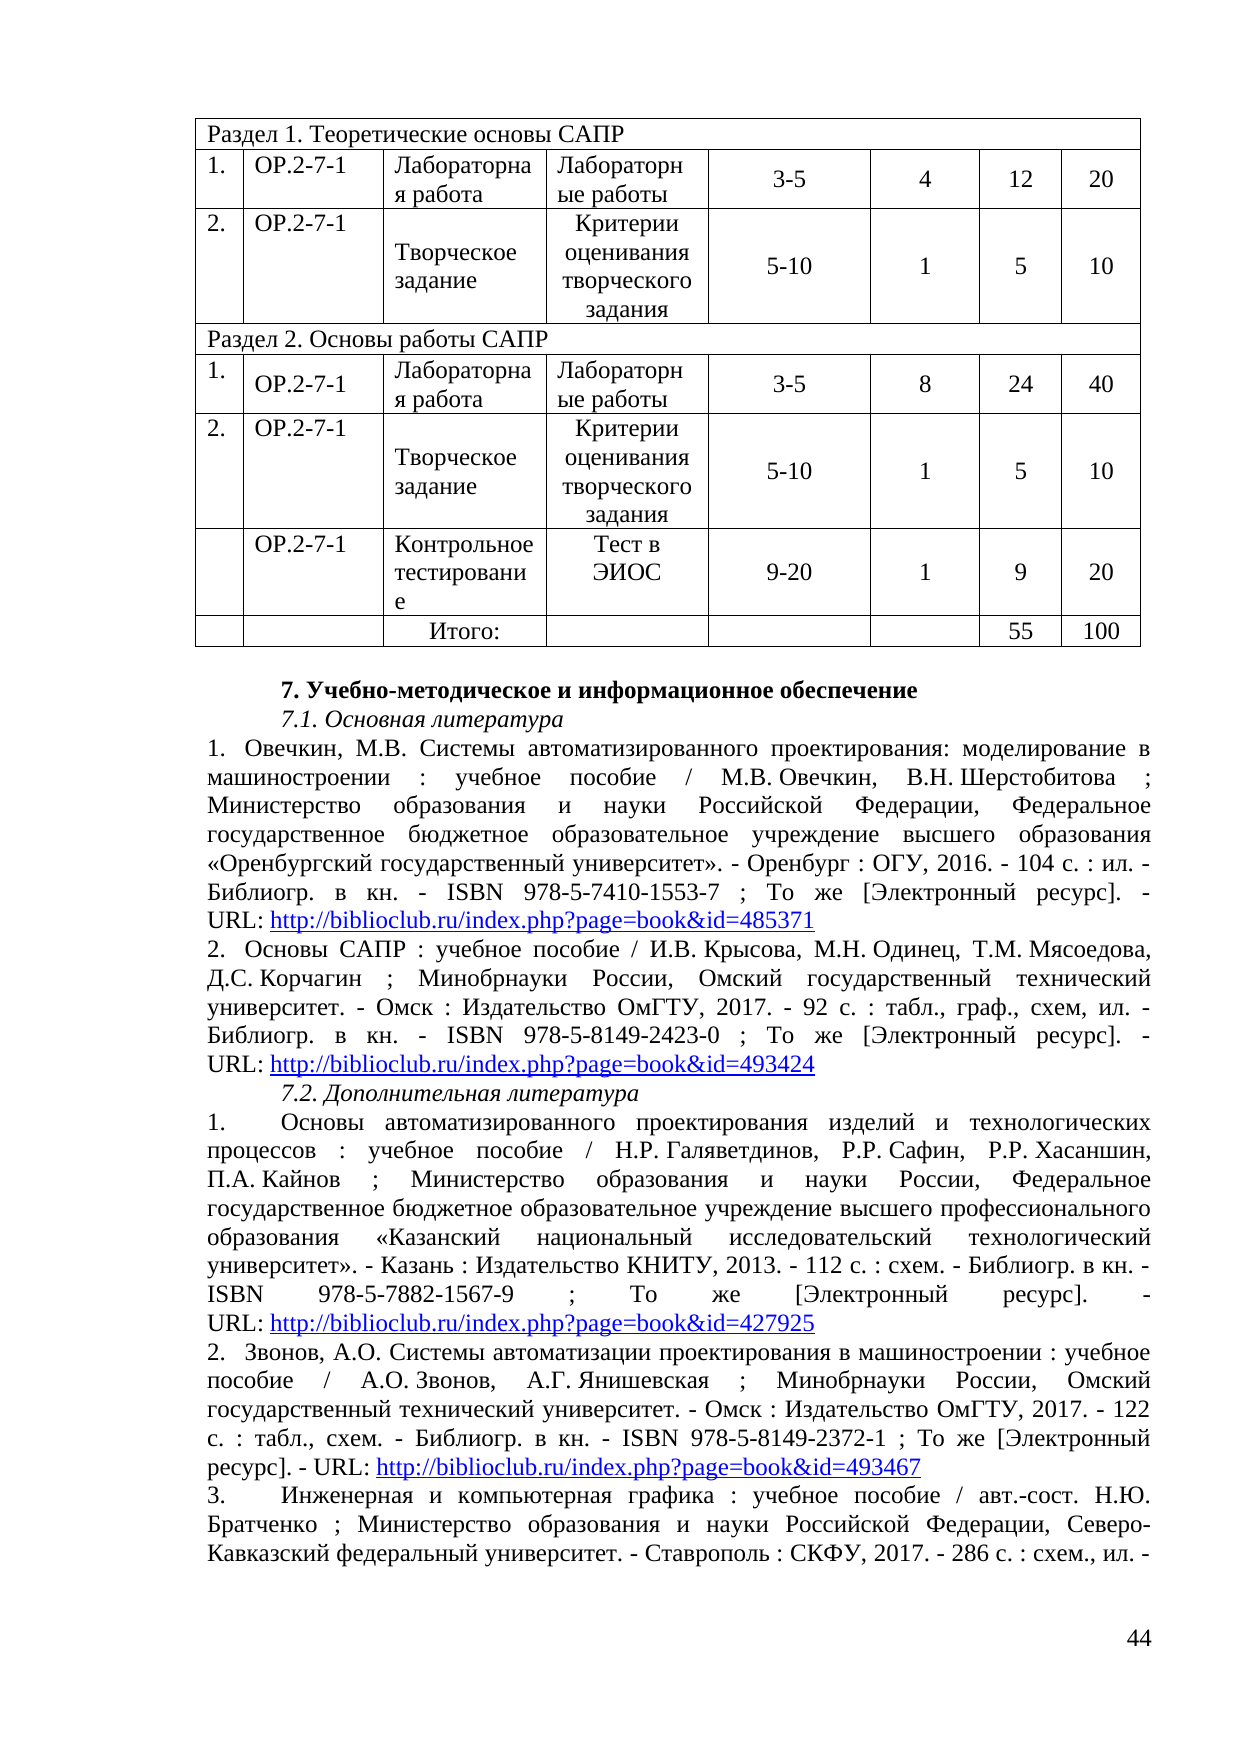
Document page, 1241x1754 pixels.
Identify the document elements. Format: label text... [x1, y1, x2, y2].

table_cell Критерии оценивания творческого задания [547, 414, 708, 528]
table_cell Лабораторная работа [384, 150, 546, 207]
table_cell 5-10 [709, 414, 870, 528]
table_cell [709, 616, 870, 646]
list Овечкин, М.В. Системы автоматизированного проектирования: моделирование в машиностроении : учебное пособие / М.В. Овечкин, В.Н. Шерстобитова ; Министерство образования и науки Российской Федерации, Федеральное государственное бюджетное образовательное учреждение высшего образования «Оренбургский государственный университет». - Оренбург : ОГУ, 2016. - 104 с. : ил. - Библиогр. в кн. - ISBN 978-5-7410-1553-7 ; То же [Электронный ресурс]. - URL: http://biblioclub.ru/index.php?page=book&id=485371 [207, 733, 1152, 934]
table_cell 5 [980, 209, 1061, 323]
table_cell 4 [871, 150, 979, 207]
table_cell [244, 616, 383, 646]
table_cell Итого: [384, 616, 546, 646]
table_cell 5-10 [709, 209, 870, 323]
table_cell Лабораторная работа [384, 355, 546, 413]
table_cell 9 [980, 529, 1061, 615]
table_cell 10 [1062, 209, 1140, 323]
table_cell 55 [980, 616, 1061, 646]
table_cell Критерии оценивания творческого задания [547, 209, 708, 323]
table_cell Контрольное тестирование [384, 529, 546, 615]
list Звонов, А.О. Системы автоматизации проектирования в машиностроении : учебное пособие / А.О. Звонов, А.Г. Янишевская ; Минобрнауки России, Омский государственный технический университет. - Омск : Издательство ОмГТУ, 2017. - 122 с. : табл., схем. - Библиогр. в кн. - ISBN 978-5-8149-2372-1 ; То же [Электронный ресурс]. - URL: http://biblioclub.ru/index.php?page=book&id=493467 [207, 1337, 1152, 1481]
table_cell ОР.2-7-1 [244, 355, 383, 413]
list Основы автоматизированного проектирования изделий и технологических процессов : учебное пособие / Н.Р. Галяветдинов, Р.Р. Сафин, Р.Р. Хасаншин, П.А. Кайнов ; Министерство образования и науки России, Федеральное государственное бюджетное образовательное учреждение высшего профессионального образования «Казанский национальный исследовательский технологический университет». - Казань : Издательство КНИТУ, 2013. - 112 с. : схем. - Библиогр. в кн. - ISBN 978-5-7882-1567-9 ; То же [Электронный ресурс]. - URL: http://biblioclub.ru/index.php?page=book&id=427925 [207, 1107, 1152, 1337]
table_cell Раздел 2. Основы работы САПР [196, 324, 1140, 354]
table_cell 1 [871, 209, 979, 323]
table_cell 2. [196, 414, 243, 528]
table_cell 20 [1062, 150, 1140, 207]
table_cell [196, 529, 243, 615]
text 7.2. Дополнительная литература [207, 1078, 1152, 1107]
table_cell 10 [1062, 414, 1140, 528]
table_cell [547, 616, 708, 646]
table_cell [196, 616, 243, 646]
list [207, 1481, 1152, 1567]
table_cell 40 [1062, 355, 1140, 413]
table_cell Творческое задание [384, 414, 546, 528]
text 7.1. Основная литература [207, 704, 1152, 733]
text 7. Учебно-методическое и информационное обеспечение [207, 676, 1152, 704]
table_cell 1. [196, 355, 243, 413]
table_cell 100 [1062, 616, 1140, 646]
table_cell 12 [980, 150, 1061, 207]
table_cell Раздел 1. Теоретические основы САПР [196, 119, 1140, 149]
table_cell 3-5 [709, 355, 870, 413]
table_cell Тест в ЭИОС [547, 529, 708, 615]
table_cell 3-5 [709, 150, 870, 207]
table_cell [871, 616, 979, 646]
list Основы САПР : учебное пособие / И.В. Крысова, М.Н. Одинец, Т.М. Мясоедова, Д.С. Корчагин ; Минобрнауки России, Омский государственный технический университет. - Омск : Издательство ОмГТУ, 2017. - 92 с. : табл., граф., схем, ил. - Библиогр. в кн. - ISBN 978-5-8149-2423-0 ; То же [Электронный ресурс]. - URL: http://biblioclub.ru/index.php?page=book&id=493424 [207, 934, 1152, 1078]
table_cell Лабораторные работы [547, 355, 708, 413]
table_cell 20 [1062, 529, 1140, 615]
table_cell 1 [871, 414, 979, 528]
table_cell 5 [980, 414, 1061, 528]
table_cell 1 [871, 529, 979, 615]
table_cell 1. [196, 150, 243, 207]
table_cell ОР.2-7-1 [244, 414, 383, 528]
table_cell Лабораторные работы [547, 150, 708, 207]
table_cell ОР.2-7-1 [244, 529, 383, 615]
table_cell Творческое задание [384, 209, 546, 323]
table_cell 24 [980, 355, 1061, 413]
table_cell 8 [871, 355, 979, 413]
table_cell 2. [196, 209, 243, 323]
table_cell ОР.2-7-1 [244, 209, 383, 323]
table_cell ОР.2-7-1 [244, 150, 383, 207]
table_cell 9-20 [709, 529, 870, 615]
